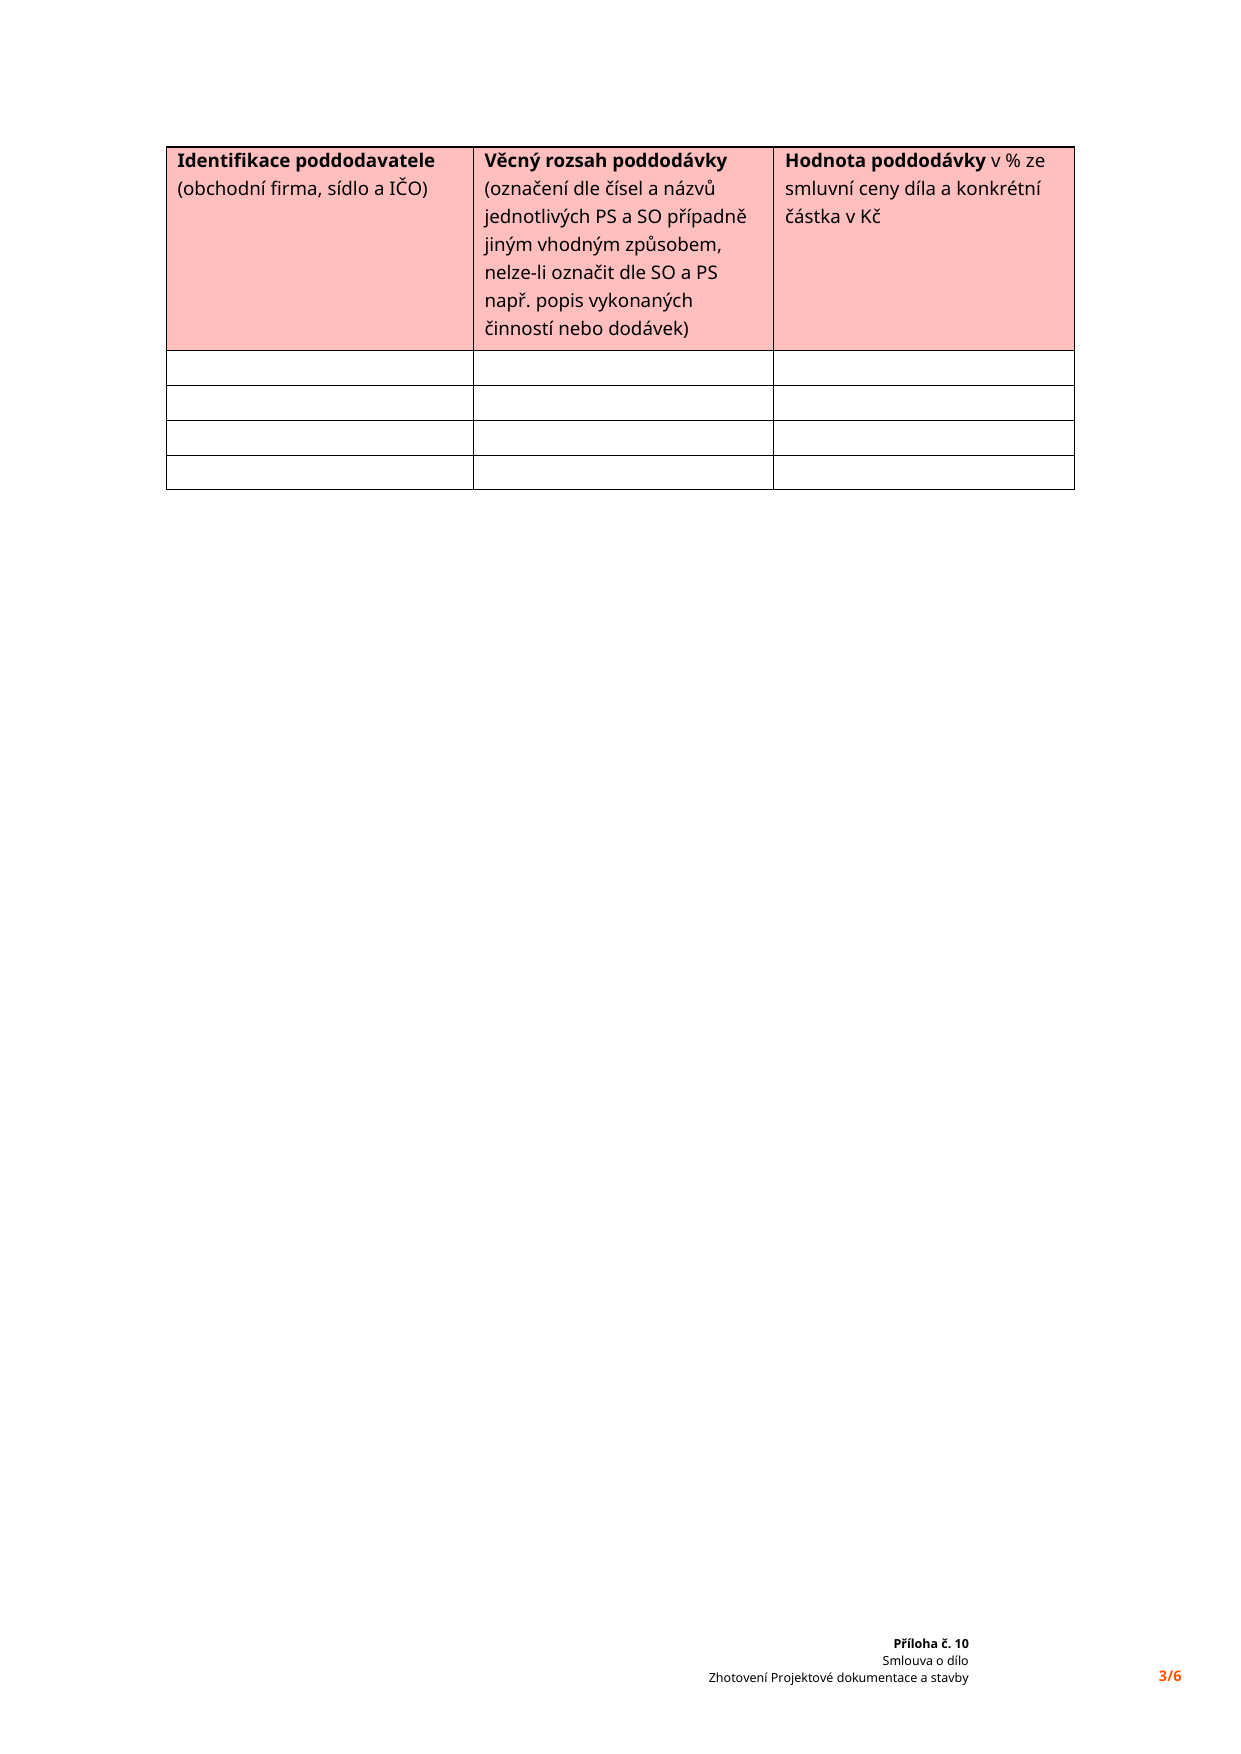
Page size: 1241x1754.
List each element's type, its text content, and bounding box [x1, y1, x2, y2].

table_cell [774, 456, 1074, 489]
table_cell [474, 456, 773, 489]
table_cell [167, 351, 473, 385]
table_cell [167, 386, 473, 419]
table_cell [474, 386, 773, 419]
table_cell [167, 421, 473, 454]
table_cell [774, 421, 1074, 454]
table_cell [774, 386, 1074, 419]
table_cell [474, 351, 773, 385]
table_header Identifikace poddodavatele (obchodní firma, sídlo a IČO) [167, 148, 473, 350]
table_cell [167, 456, 473, 489]
table_header Hodnota poddodávky v % ze smluvní ceny díla a konkrétní částka v Kč [774, 148, 1074, 350]
table_cell [474, 421, 773, 454]
table_cell [774, 351, 1074, 385]
table_header Věcný rozsah poddodávky (označení dle čísel a názvů jednotlivých PS a SO případně jiným vhodným způsobem, nelze-li označit dle SO a PS např. popis vykonaných činností nebo dodávek) [474, 148, 773, 350]
